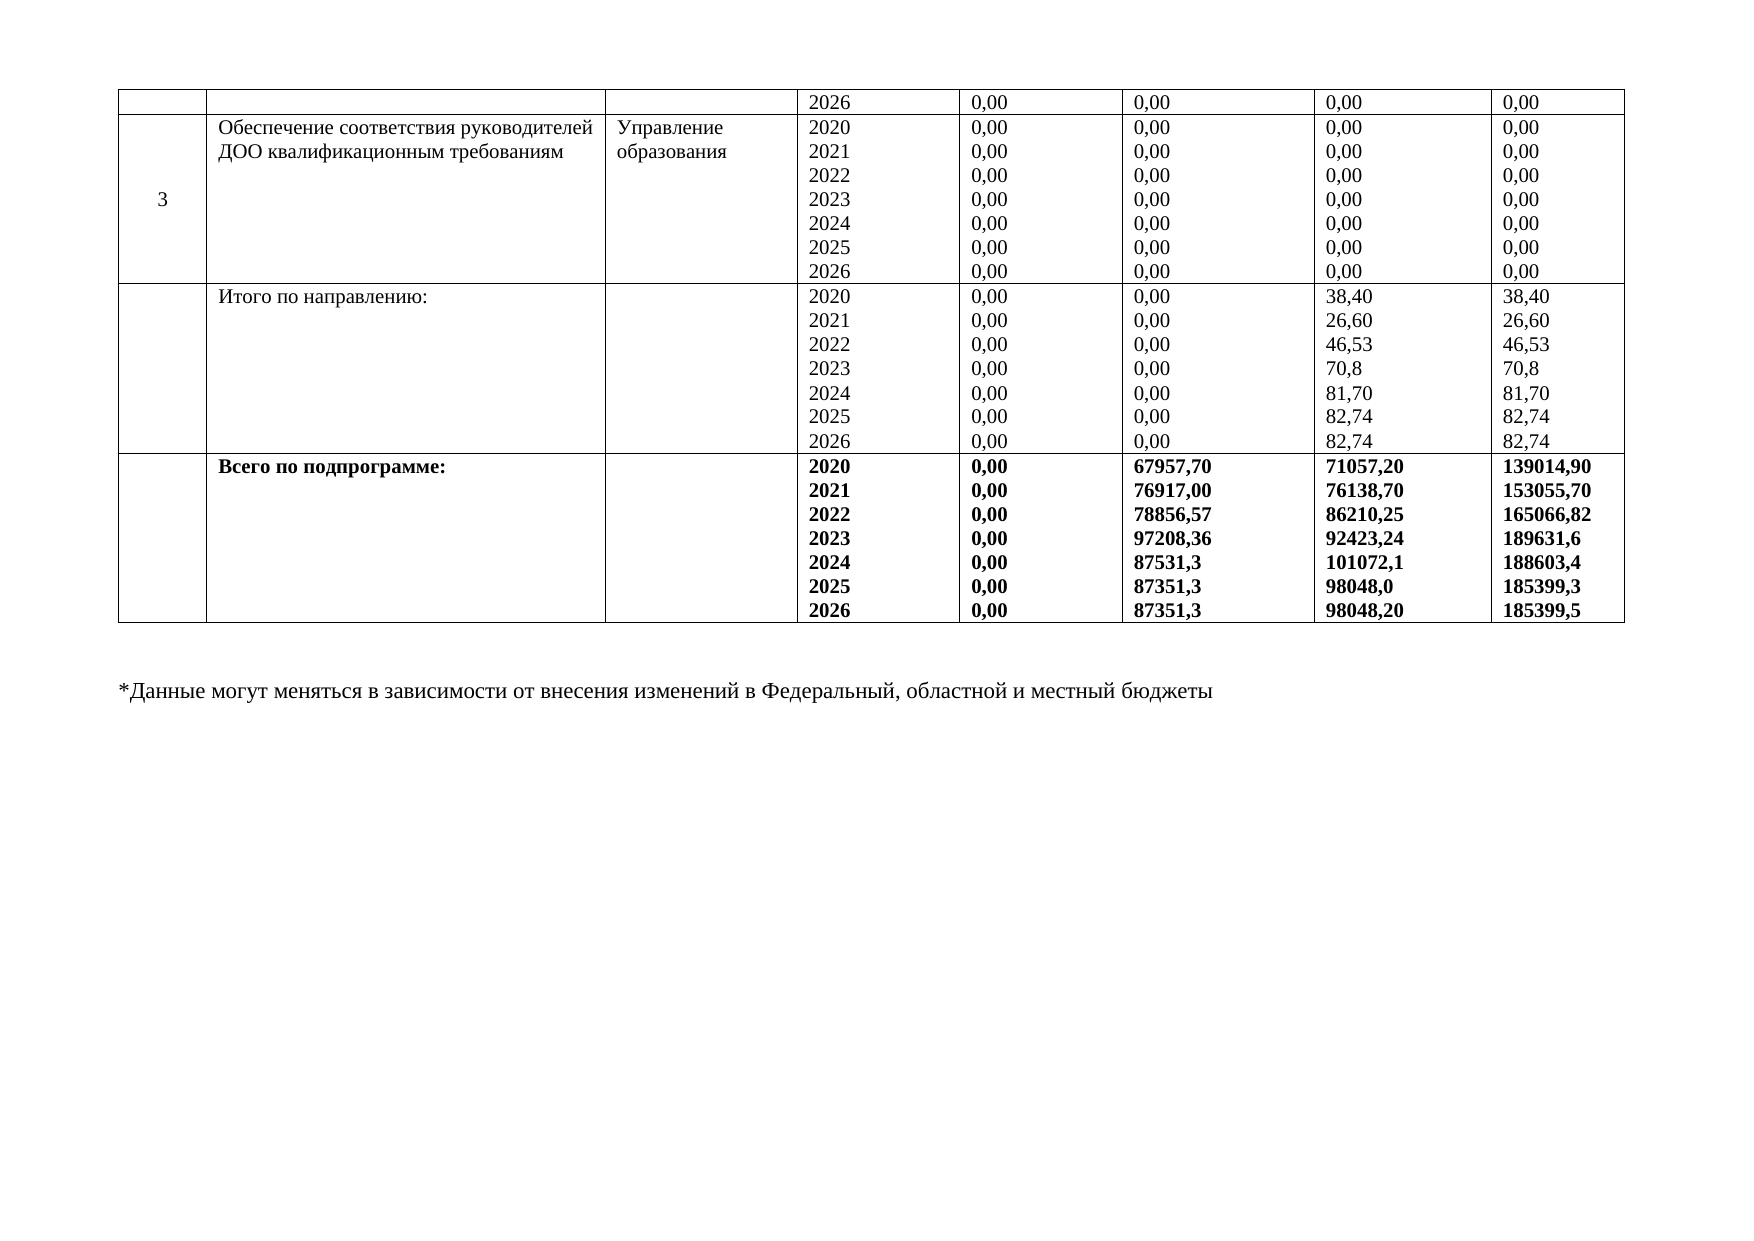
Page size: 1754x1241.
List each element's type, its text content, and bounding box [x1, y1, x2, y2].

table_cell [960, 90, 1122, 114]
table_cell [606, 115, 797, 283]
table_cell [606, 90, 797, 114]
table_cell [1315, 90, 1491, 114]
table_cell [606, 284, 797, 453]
text *Данные могут меняться в зависимости от внесения изменений в Федеральный, областной и местный бюджеты [118, 677, 1636, 704]
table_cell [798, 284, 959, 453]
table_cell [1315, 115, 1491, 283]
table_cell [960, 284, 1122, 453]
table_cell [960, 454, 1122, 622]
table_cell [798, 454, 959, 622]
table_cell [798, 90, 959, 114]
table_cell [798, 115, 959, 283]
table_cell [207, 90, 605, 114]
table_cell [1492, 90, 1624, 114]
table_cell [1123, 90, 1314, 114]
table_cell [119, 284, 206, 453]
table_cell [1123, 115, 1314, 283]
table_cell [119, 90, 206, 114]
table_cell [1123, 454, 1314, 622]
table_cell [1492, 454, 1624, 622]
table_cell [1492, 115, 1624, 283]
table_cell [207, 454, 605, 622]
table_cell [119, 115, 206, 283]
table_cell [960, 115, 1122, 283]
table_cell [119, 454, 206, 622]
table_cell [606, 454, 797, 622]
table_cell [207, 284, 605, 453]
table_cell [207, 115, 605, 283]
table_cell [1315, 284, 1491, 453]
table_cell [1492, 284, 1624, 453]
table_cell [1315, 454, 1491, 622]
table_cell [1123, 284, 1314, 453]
